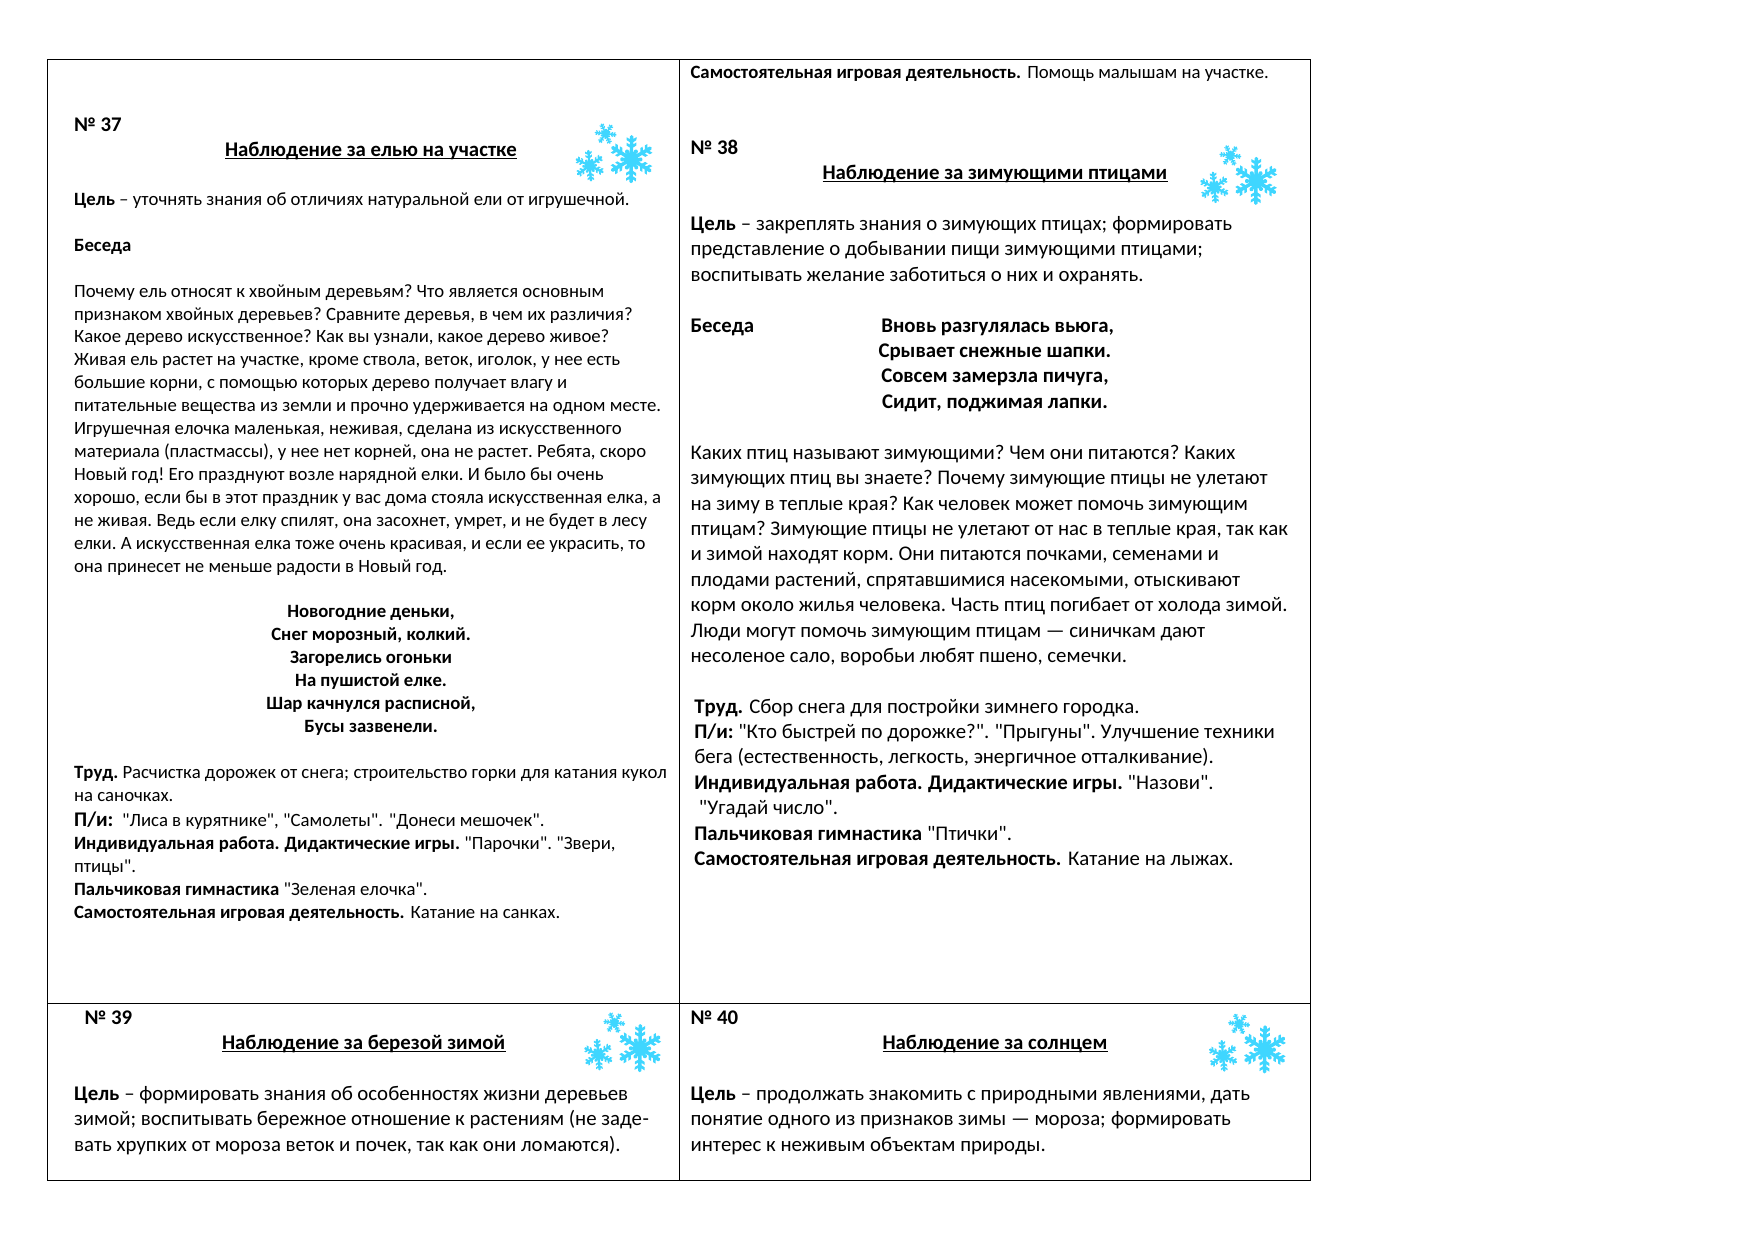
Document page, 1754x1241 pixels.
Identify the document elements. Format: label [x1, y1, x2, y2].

table_cell [48, 60, 679, 1003]
table_cell [48, 1004, 679, 1180]
table_cell [680, 60, 1310, 1003]
table_cell [680, 1004, 1310, 1180]
